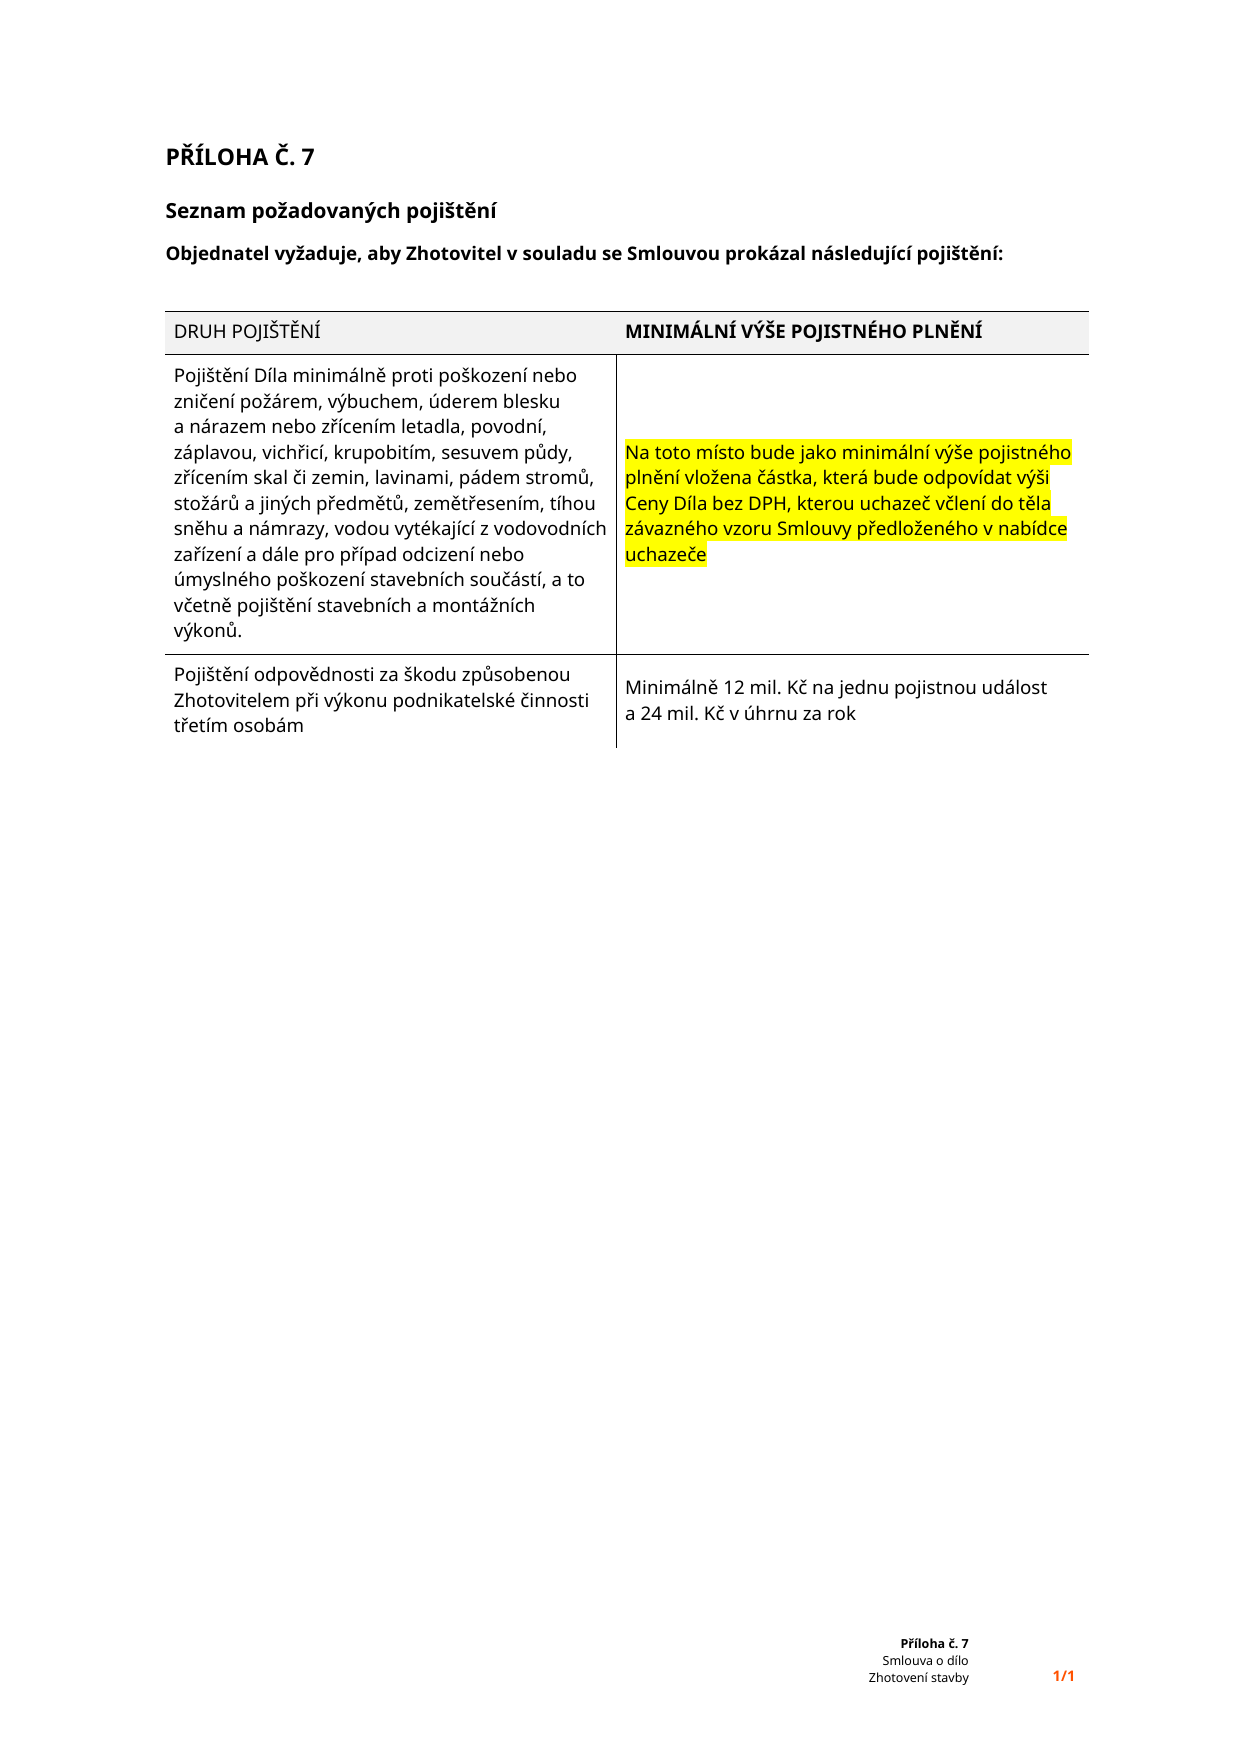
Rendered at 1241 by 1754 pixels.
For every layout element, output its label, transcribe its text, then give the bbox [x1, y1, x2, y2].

text Příloha č. 7 [165, 141, 1075, 173]
text Objednatel vyžaduje, aby Zhotovitel v souladu se Smlouvou prokázal následující pojištění: [165, 240, 1075, 266]
table_cell Minimálně 12 mil. Kč na jednu pojistnou událost a 24 mil. Kč v úhrnu za rok [617, 655, 1089, 748]
text Seznam požadovaných pojištění [165, 197, 1075, 225]
table_cell Pojištění Díla minimálně proti poškození nebo zničení požárem, výbuchem, úderem blesku a nárazem nebo zřícením letadla, povodní, záplavou, vichřicí, krupobitím, sesuvem půdy, zřícením skal či zemin, lavinami, pádem stromů, stožárů a jiných předmětů, zemětřesením, tíhou sněhu a námrazy, vodou vytékající z vodovodních zařízení a dále pro případ odcizení nebo úmyslného poškození stavebních součástí, a to včetně pojištění stavebních a montážních výkonů. [165, 355, 616, 653]
table_cell Na toto místo bude jako minimální výše pojistného plnění vložena částka, která bude odpovídat výši Ceny Díla bez DPH, kterou uchazeč včlení do těla závazného vzoru Smlouvy předloženého v nabídce uchazeče [617, 355, 1089, 653]
table_cell Pojištění odpovědnosti za škodu způsobenou Zhotovitelem při výkonu podnikatelské činnosti třetím osobám [165, 655, 616, 748]
table_header MINIMÁLNÍ VÝŠE POJISTNÉHO PLNĚNÍ [617, 312, 1089, 354]
table_header DRUH POJIŠTĚNÍ [165, 312, 617, 354]
